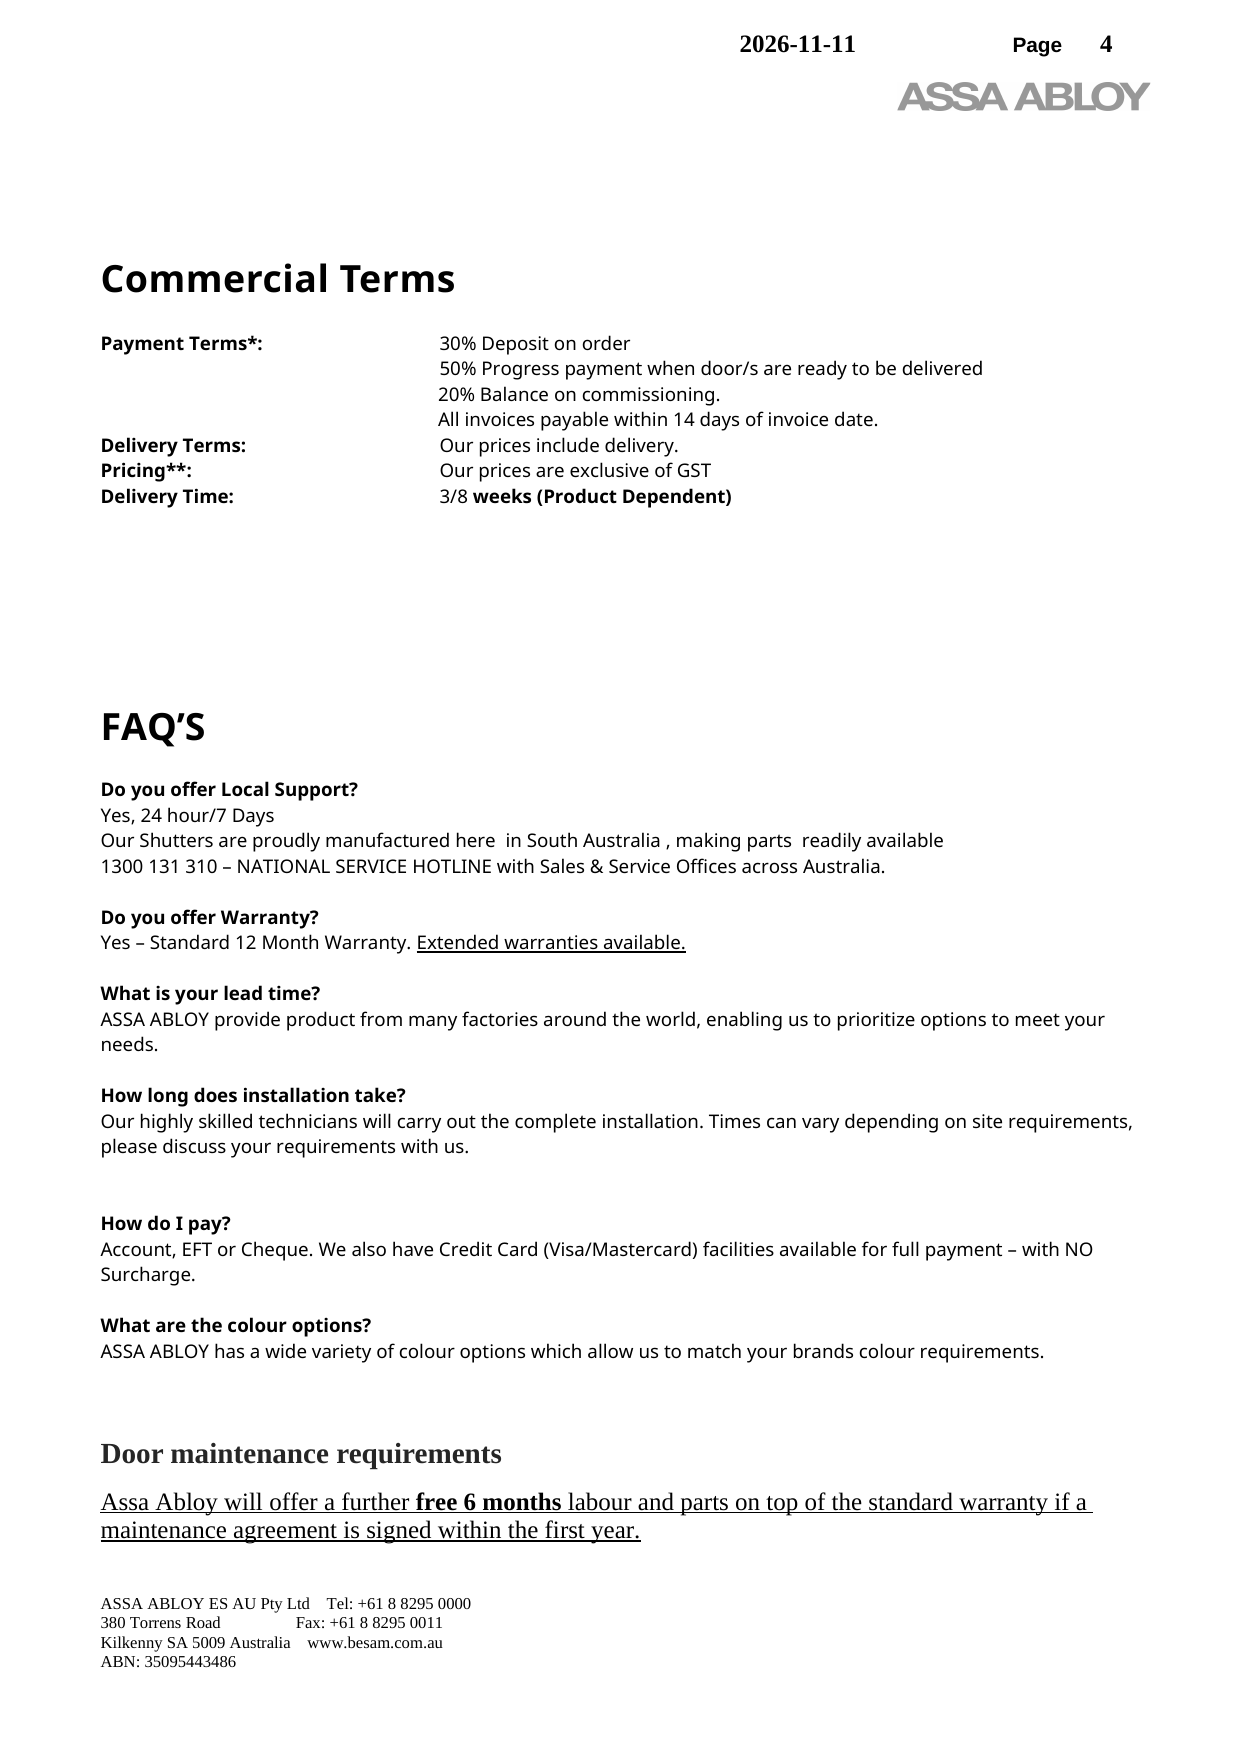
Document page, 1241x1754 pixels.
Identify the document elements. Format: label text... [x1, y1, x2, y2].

text Delivery Terms: Our prices include delivery. [100, 432, 1154, 458]
text Commercial Terms [100, 252, 1154, 303]
text Our Shutters are proudly manufactured here in South Australia , making parts readily available [100, 828, 1154, 853]
text 20% Balance on commissioning. [100, 381, 1154, 407]
text Do you offer Warranty? [100, 904, 1154, 930]
text Our highly skilled technicians will carry out the complete installation. Times can vary depending on site requirements, please discuss your requirements with us. [100, 1108, 1154, 1159]
text How do I pay? [100, 1210, 1154, 1236]
text How long does installation take? [100, 1083, 1154, 1108]
text All invoices payable within 14 days of invoice date. [100, 407, 1154, 432]
text Yes, 24 hour/7 Days [100, 802, 1154, 828]
text Yes – Standard 12 Month Warranty. Extended warranties available. [100, 930, 1154, 955]
text FAQ’S [100, 700, 1154, 751]
text What are the colour options? [100, 1312, 1154, 1338]
text ASSA ABLOY has a wide variety of colour options which allow us to match your brands colour requirements. [100, 1338, 1154, 1363]
text 50% Progress payment when door/s are ready to be delivered [100, 356, 1154, 381]
text Pricing**: Our prices are exclusive of GST [100, 458, 1154, 483]
picture [897, 82, 1151, 111]
text Assa Abloy will offer a further free 6 months labour and parts on top of the standard warranty if a maintenance agreement is signed within the first year. [100, 1487, 1154, 1544]
text Delivery Time: 3/8 weeks (Product Dependent) [100, 483, 1154, 509]
text Door maintenance requirements [100, 1436, 1154, 1469]
text Account, EFT or Cheque. We also have Credit Card (Visa/Mastercard) facilities available for full payment – with NO Surcharge. [100, 1236, 1154, 1287]
text Payment Terms*: 30% Deposit on order [100, 330, 1154, 356]
text What is your lead time? [100, 981, 1154, 1006]
text ASSA ABLOY provide product from many factories around the world, enabling us to prioritize options to meet your needs. [100, 1006, 1154, 1057]
text 1300 131 310 – NATIONAL SERVICE HOTLINE with Sales & Service Offices across Australia. [100, 853, 1154, 879]
text Do you offer Local Support? [100, 777, 1154, 802]
